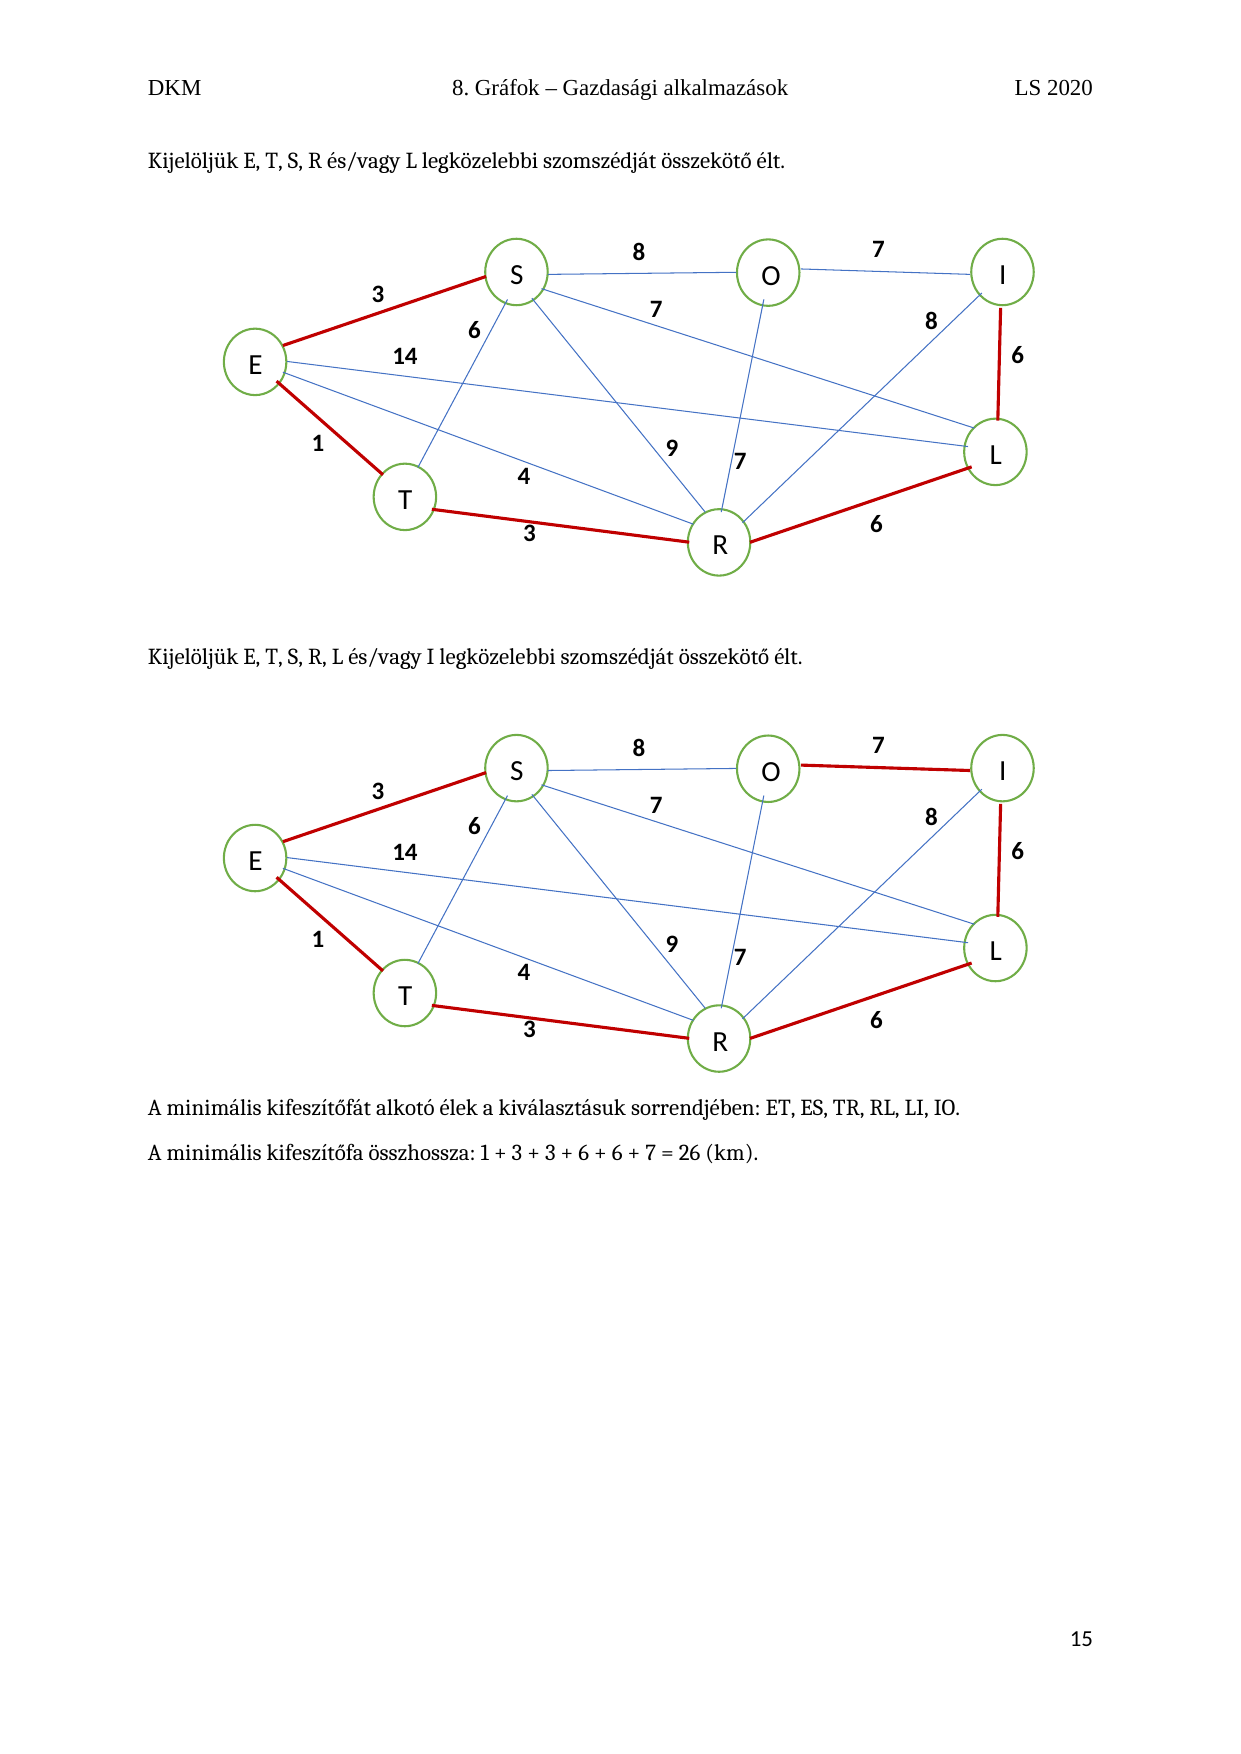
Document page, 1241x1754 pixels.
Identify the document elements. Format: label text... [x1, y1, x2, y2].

text A minimális kifeszítőfa összhossza: 1 + 3 + 3 + 6 + 6 + 7 = 26 (km). [148, 1140, 1093, 1166]
text Kijelöljük E, T, S, R és/vagy L legközelebbi szomszédját összekötő élt. [148, 148, 1093, 174]
text Kijelöljük E, T, S, R, L és/vagy I legközelebbi szomszédját összekötő élt. [148, 644, 1093, 670]
text A minimális kifeszítőfát alkotó élek a kiválasztásuk sorrendjében: ET, ES, TR, RL, LI, IO. [148, 1095, 1093, 1121]
